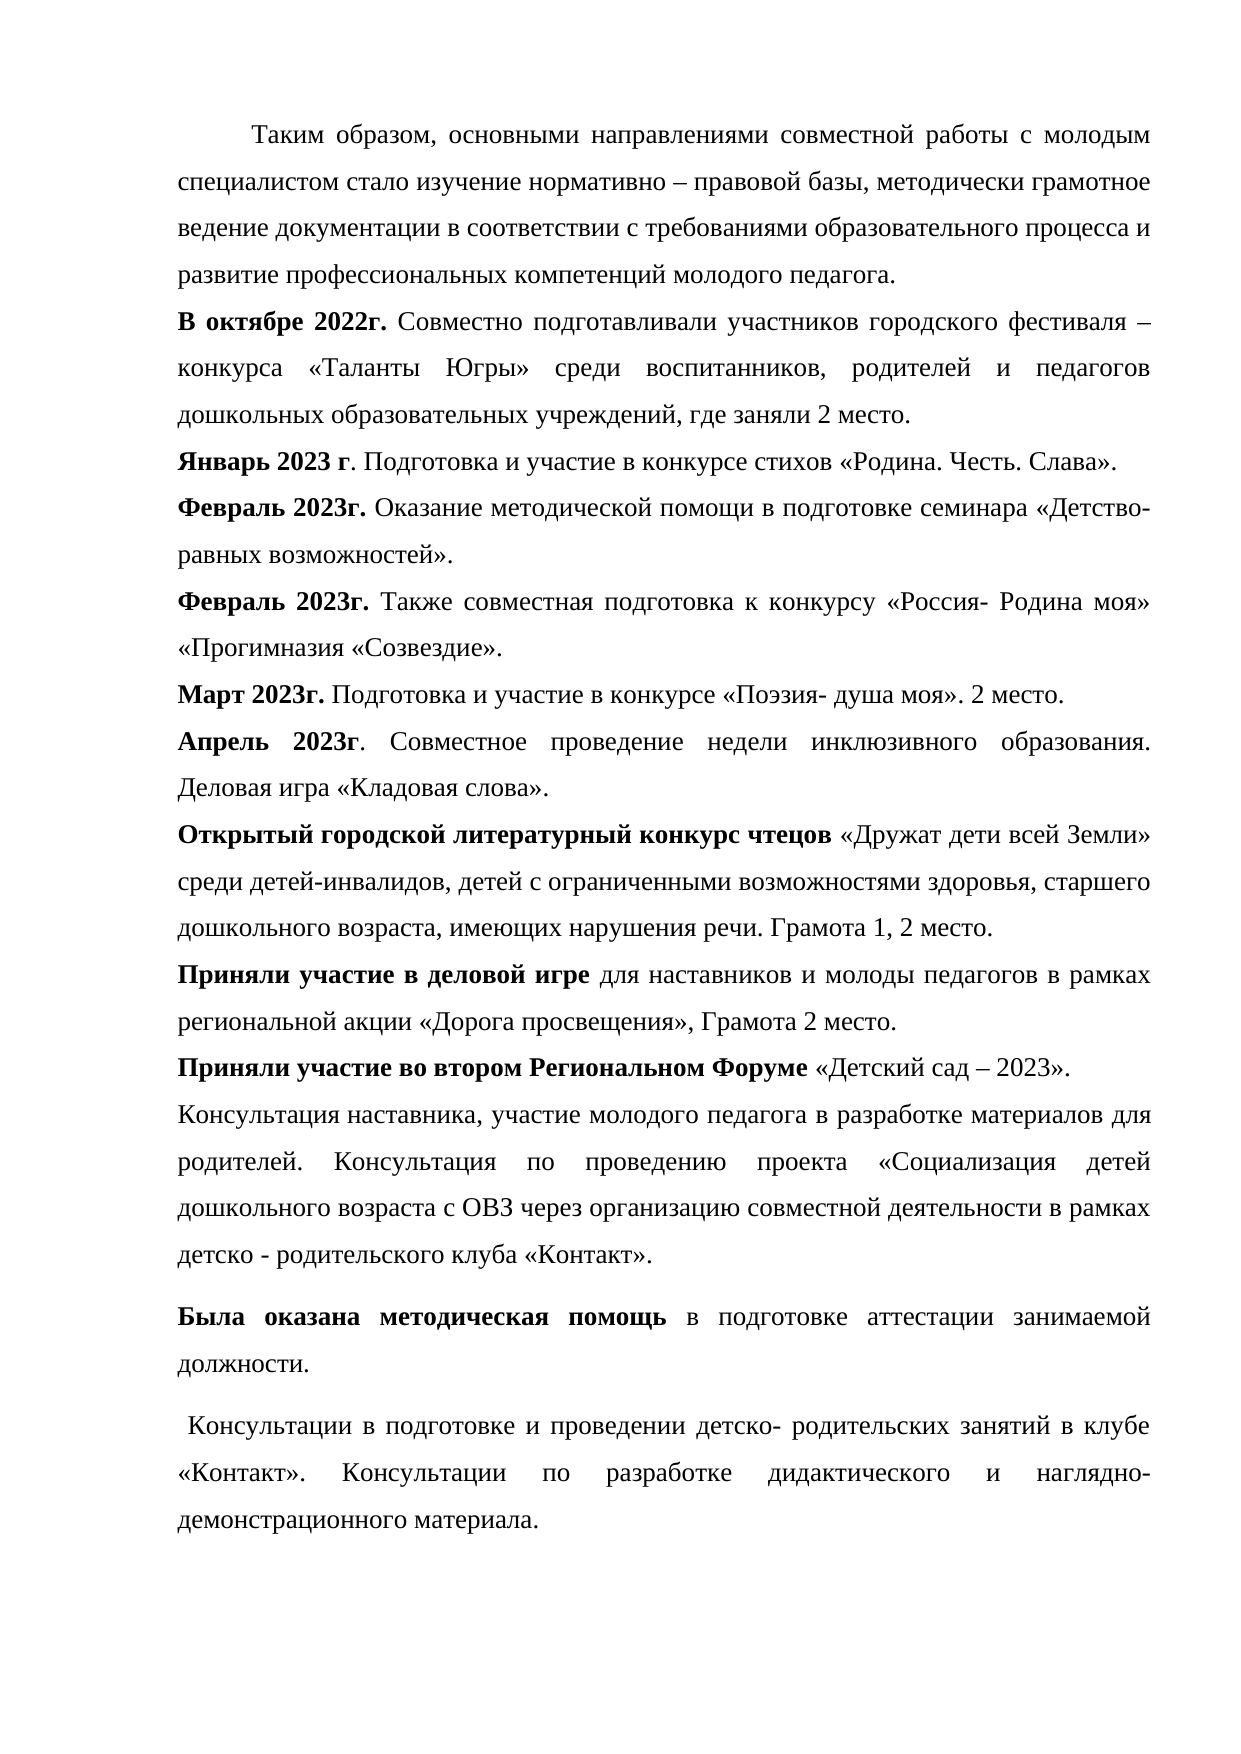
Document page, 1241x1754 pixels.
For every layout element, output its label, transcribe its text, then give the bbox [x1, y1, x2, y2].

text Март 2023г. Подготовка и участие в конкурсе «Поэзия- душа моя». 2 место. [177, 678, 1152, 709]
text Консультация наставника, участие молодого педагога в разработке материалов для родителей. Консультация по проведению проекта «Социализация детей дошкольного возраста с ОВЗ через организацию совместной деятельности в рамках детско - родительского клуба «Контакт». [177, 1098, 1152, 1269]
text Была оказана методическая помощь в подготовке аттестации занимаемой должности. [177, 1300, 1152, 1378]
text Приняли участие в деловой игре для наставников и молоды педагогов в рамках региональной акции «Дорога просвещения», Грамота 2 место. [177, 958, 1152, 1036]
text Февраль 2023г. Также совместная подготовка к конкурсу «Россия- Родина моя» «Прогимназия «Созвездие». [177, 585, 1152, 663]
text Консультации в подготовке и проведении детско- родительских занятий в клубе «Контакт». Консультации по разработке дидактического и наглядно-демонстрационного материала. [177, 1409, 1152, 1534]
text Приняли участие во втором Региональном Форуме «Детский сад – 2023». [177, 1051, 1152, 1083]
text Открытый городской литературный конкурс чтецов «Дружат дети всей Земли» среди детей-инвалидов, детей с ограниченными возможностями здоровья, старшего дошкольного возраста, имеющих нарушения речи. Грамота 1, 2 место. [177, 818, 1152, 943]
text Февраль 2023г. Оказание методической помощи в подготовке семинара «Детство- равных возможностей». [177, 491, 1152, 569]
text Апрель 2023г. Совместное проведение недели инклюзивного образования. Деловая игра «Кладовая слова». [177, 725, 1152, 803]
text Январь 2023 г. Подготовка и участие в конкурсе стихов «Родина. Честь. Слава». [177, 445, 1152, 476]
text Таким образом, основными направлениями совместной работы с молодым специалистом стало изучение нормативно – правовой базы, методически грамотное ведение документации в соответствии с требованиями образовательного процесса и развитие профессиональных компетенций молодого педагога. [177, 118, 1152, 289]
text В октябре 2022г. Совместно подготавливали участников городского фестиваля – конкурса «Таланты Югры» среди воспитанников, родителей и педагогов дошкольных образовательных учреждений, где заняли 2 место. [177, 305, 1152, 429]
